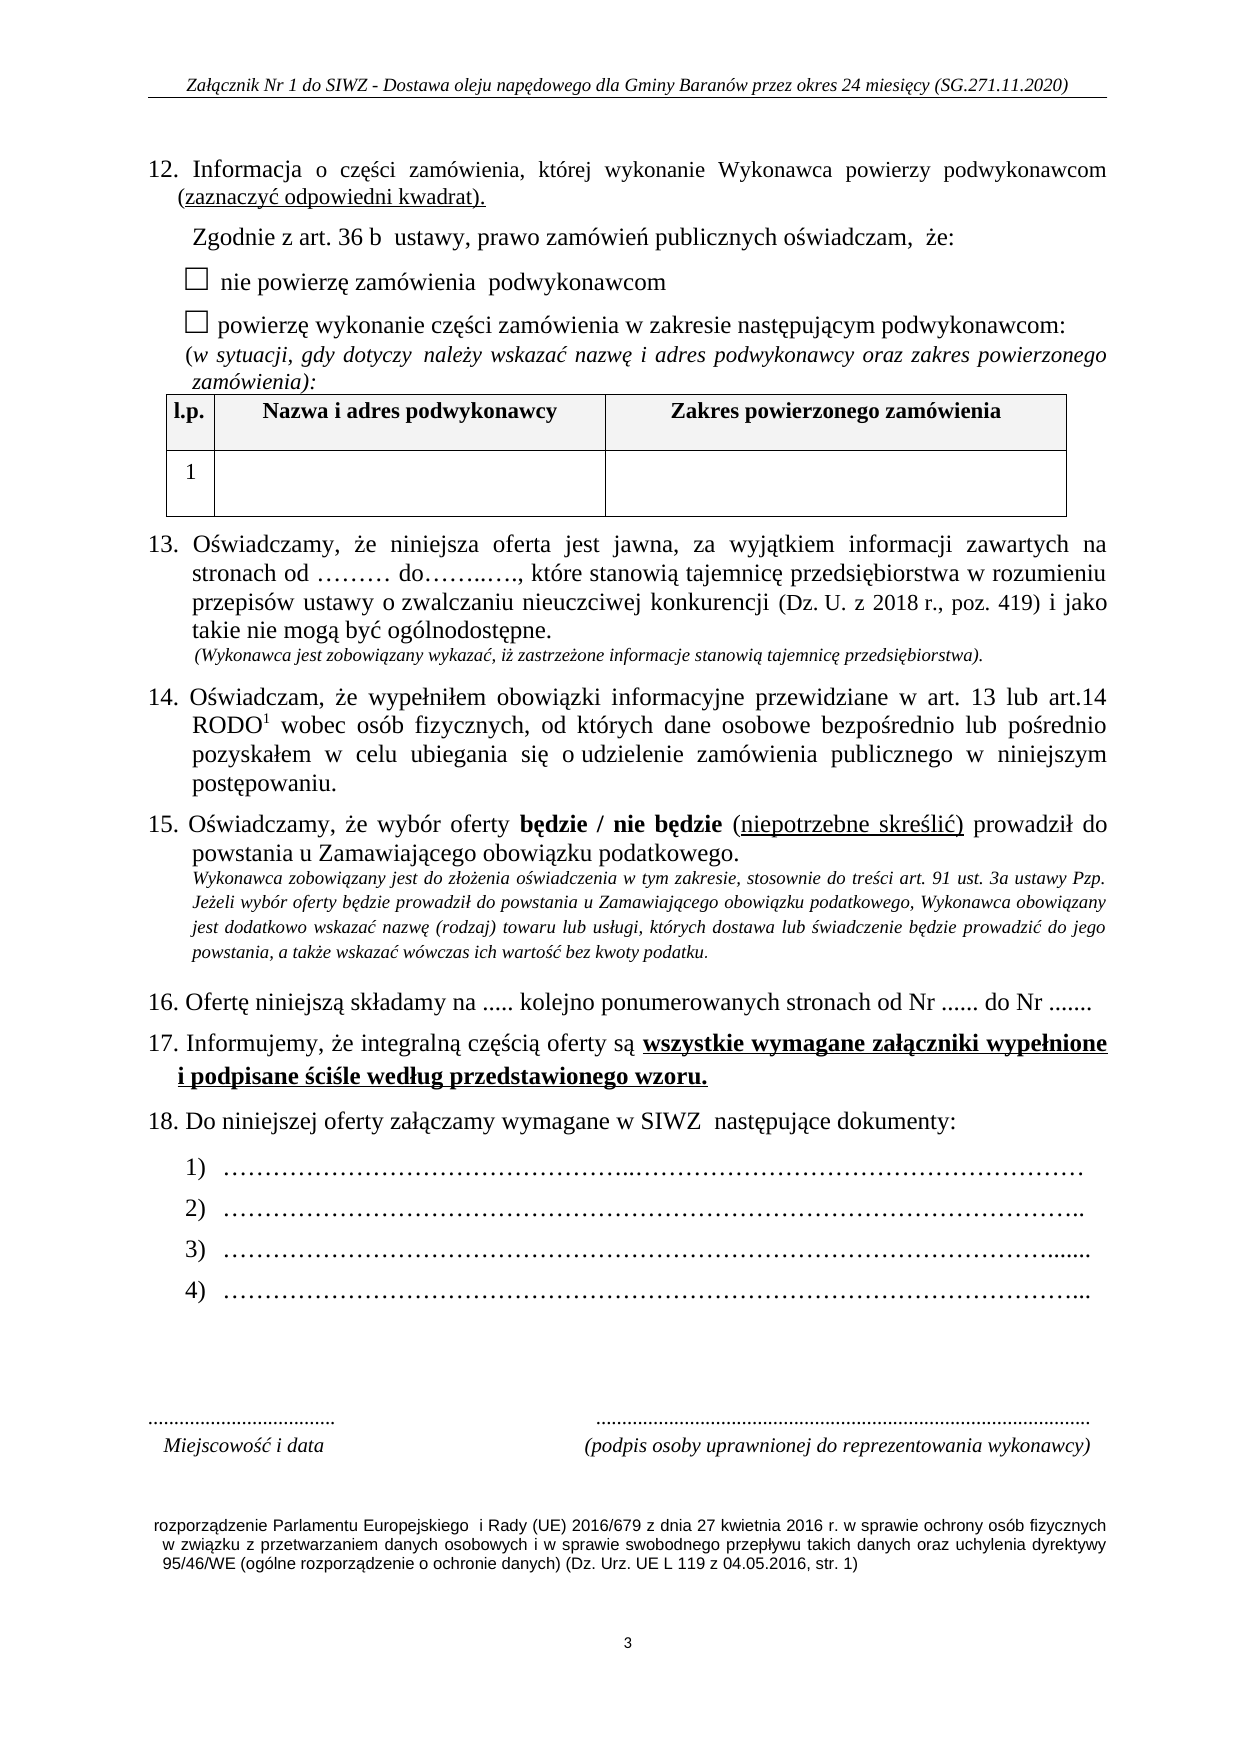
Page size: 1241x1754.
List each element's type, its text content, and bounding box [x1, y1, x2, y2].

text 14. Oświadczam, że wypełniłem obowiązki informacyjne przewidziane w art. 13 lub art.14 RODO1 wobec osób fizycznych, od których dane osobowe bezpośrednio lub pośrednio pozyskałem w celu ubiegania się o udzielenie zamówienia publicznego w niniejszym postępowaniu. [148, 682, 1107, 797]
text 12. Informacja o części zamówienia, której wykonanie Wykonawca powierzy podwykonawcom (zaznaczyć odpowiedni kwadrat). [148, 154, 1107, 209]
list ………………………………………………………………………………………....... [185, 1234, 1107, 1263]
text 15. Oświadczamy, że wybór oferty będzie / nie będzie (niepotrzebne skreślić) prowadził do powstania u Zamawiającego obowiązku podatkowego. [148, 809, 1107, 867]
text 13. Oświadczamy, że niniejsza oferta jest jawna, za wyjątkiem informacji zawartych na stronach od ……… do……..…., które stanowią tajemnicę przedsiębiorstwa w rozumieniu przepisów ustawy o zwalczaniu nieuczciwej konkurencji (Dz. U. z 2018 r., poz. 419) i jako takie nie mogą być ogólnodostępne. [148, 529, 1107, 644]
text (w sytuacji, gdy dotyczy należy wskazać nazwę i adres podwykonawcy oraz zakres powierzonego zamówienia): [185, 341, 1107, 394]
list ………………………………………………………………………………………….. [185, 1193, 1107, 1222]
table_header Zakres powierzonego zamówienia [606, 395, 1066, 450]
text 18. Do niniejszej oferty załączamy wymagane w siwz następujące dokumenty: [148, 1106, 1107, 1135]
text (Wykonawca jest zobowiązany wykazać, iż zastrzeżone informacje stanowią tajemnicę przedsiębiorstwa). [148, 644, 1107, 666]
text 17. Informujemy, że integralną częścią oferty są wszystkie wymagane załączniki wypełnione i podpisane ściśle według przedstawionego wzoru. [148, 1028, 1107, 1089]
table_cell 1 [167, 451, 214, 516]
table_header Nazwa i adres podwykonawcy [215, 395, 605, 450]
text □ nie powierzę zamówienia podwykonawcom [148, 255, 1107, 298]
list …………………………………………………………………………………………... [185, 1276, 1107, 1304]
list …………………………………………..……………………………………………… [185, 1152, 1107, 1181]
text Miejscowość i data (podpis osoby uprawnionej do reprezentowania wykonawcy) [148, 1433, 1107, 1457]
text □ powierzę wykonanie części zamówienia w zakresie następującym podwykonawcom: [148, 298, 1107, 341]
table_cell [215, 451, 605, 516]
text Zgodnie z art. 36 b ustawy, prawo zamówień publicznych oświadczam, że: [192, 222, 1107, 251]
table_cell [606, 451, 1066, 516]
table_header l.p. [167, 395, 214, 450]
text Wykonawca zobowiązany jest do złożenia oświadczenia w tym zakresie, stosownie do treści art. 91 ust. 3a ustawy Pzp. Jeżeli wybór oferty będzie prowadził do powstania u Zamawiającego obowiązku podatkowego, Wykonawca obowiązany jest dodatkowo wskazać nazwę (rodzaj) towaru lub usługi, których dostawa lub świadczenie będzie prowadzić do jego powstania, a także wskazać wówczas ich wartość bez kwoty podatku. [192, 867, 1107, 962]
text .................................... ............................................................................................... [148, 1405, 1107, 1429]
text rozporządzenie Parlamentu Europejskiego i Rady (UE) 2016/679 z dnia 27 kwietnia 2016 r. w sprawie ochrony osób fizycznych w związku z przetwarzaniem danych osobowych i w sprawie swobodnego przepływu takich danych oraz uchylenia dyrektywy 95/46/WE (ogólne rozporządzenie o ochronie danych) (Dz. Urz. UE L 119 z 04.05.2016, str. 1) [148, 1515, 1107, 1573]
text 16. Ofertę niniejszą składamy na ..... kolejno ponumerowanych stronach od Nr ...... do Nr ....... [148, 987, 1107, 1015]
